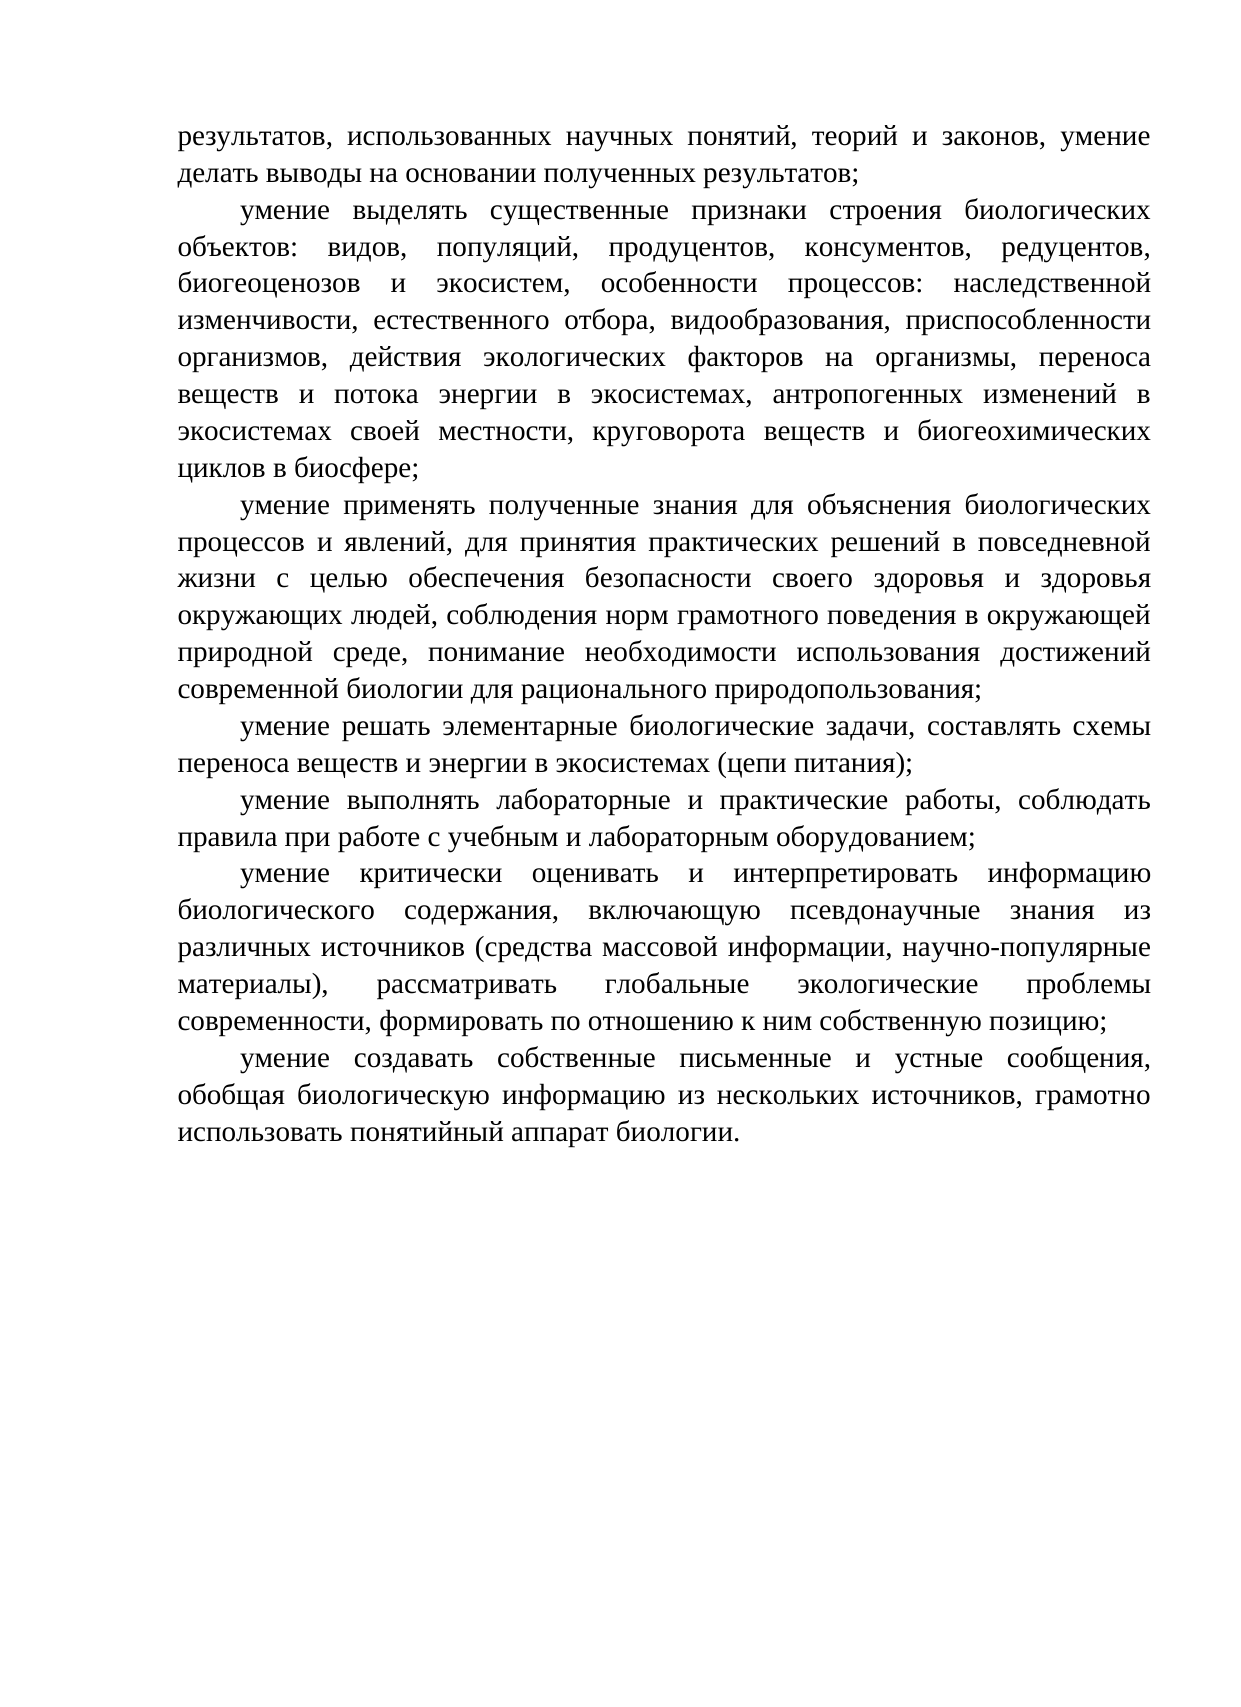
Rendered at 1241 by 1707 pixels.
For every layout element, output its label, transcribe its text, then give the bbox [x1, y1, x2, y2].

text умение выполнять лабораторные и практические работы, соблюдать правила при работе с учебным и лабораторным оборудованием; [177, 782, 1152, 852]
text умение выделять существенные признаки строения биологических объектов: видов, популяций, продуцентов, консументов, редуцентов, биогеоценозов и экосистем, особенности процессов: наследственной изменчивости, естественного отбора, видообразования, приспособленности организмов, действия экологических факторов на организмы, переноса веществ и потока энергии в экосистемах, антропогенных изменений в экосистемах своей местности, круговорота веществ и биогеохимических циклов в биосфере; [177, 192, 1152, 483]
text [177, 118, 1152, 188]
text умение критически оценивать и интерпретировать информацию биологического содержания, включающую псевдонаучные знания из различных источников (средства массовой информации, научно-популярные материалы), рассматривать глобальные экологические проблемы современности, формировать по отношению к ним собственную позицию; [177, 856, 1152, 1037]
text умение создавать собственные письменные и устные сообщения, обобщая биологическую информацию из нескольких источников, грамотно использовать понятийный аппарат биологии. [177, 1040, 1152, 1147]
text умение решать элементарные биологические задачи, составлять схемы переноса веществ и энергии в экосистемах (цепи питания); [177, 708, 1152, 778]
text умение применять полученные знания для объяснения биологических процессов и явлений, для принятия практических решений в повседневной жизни с целью обеспечения безопасности своего здоровья и здоровья окружающих людей, соблюдения норм грамотного поведения в окружающей природной среде, понимание необходимости использования достижений современной биологии для рационального природопользования; [177, 487, 1152, 705]
